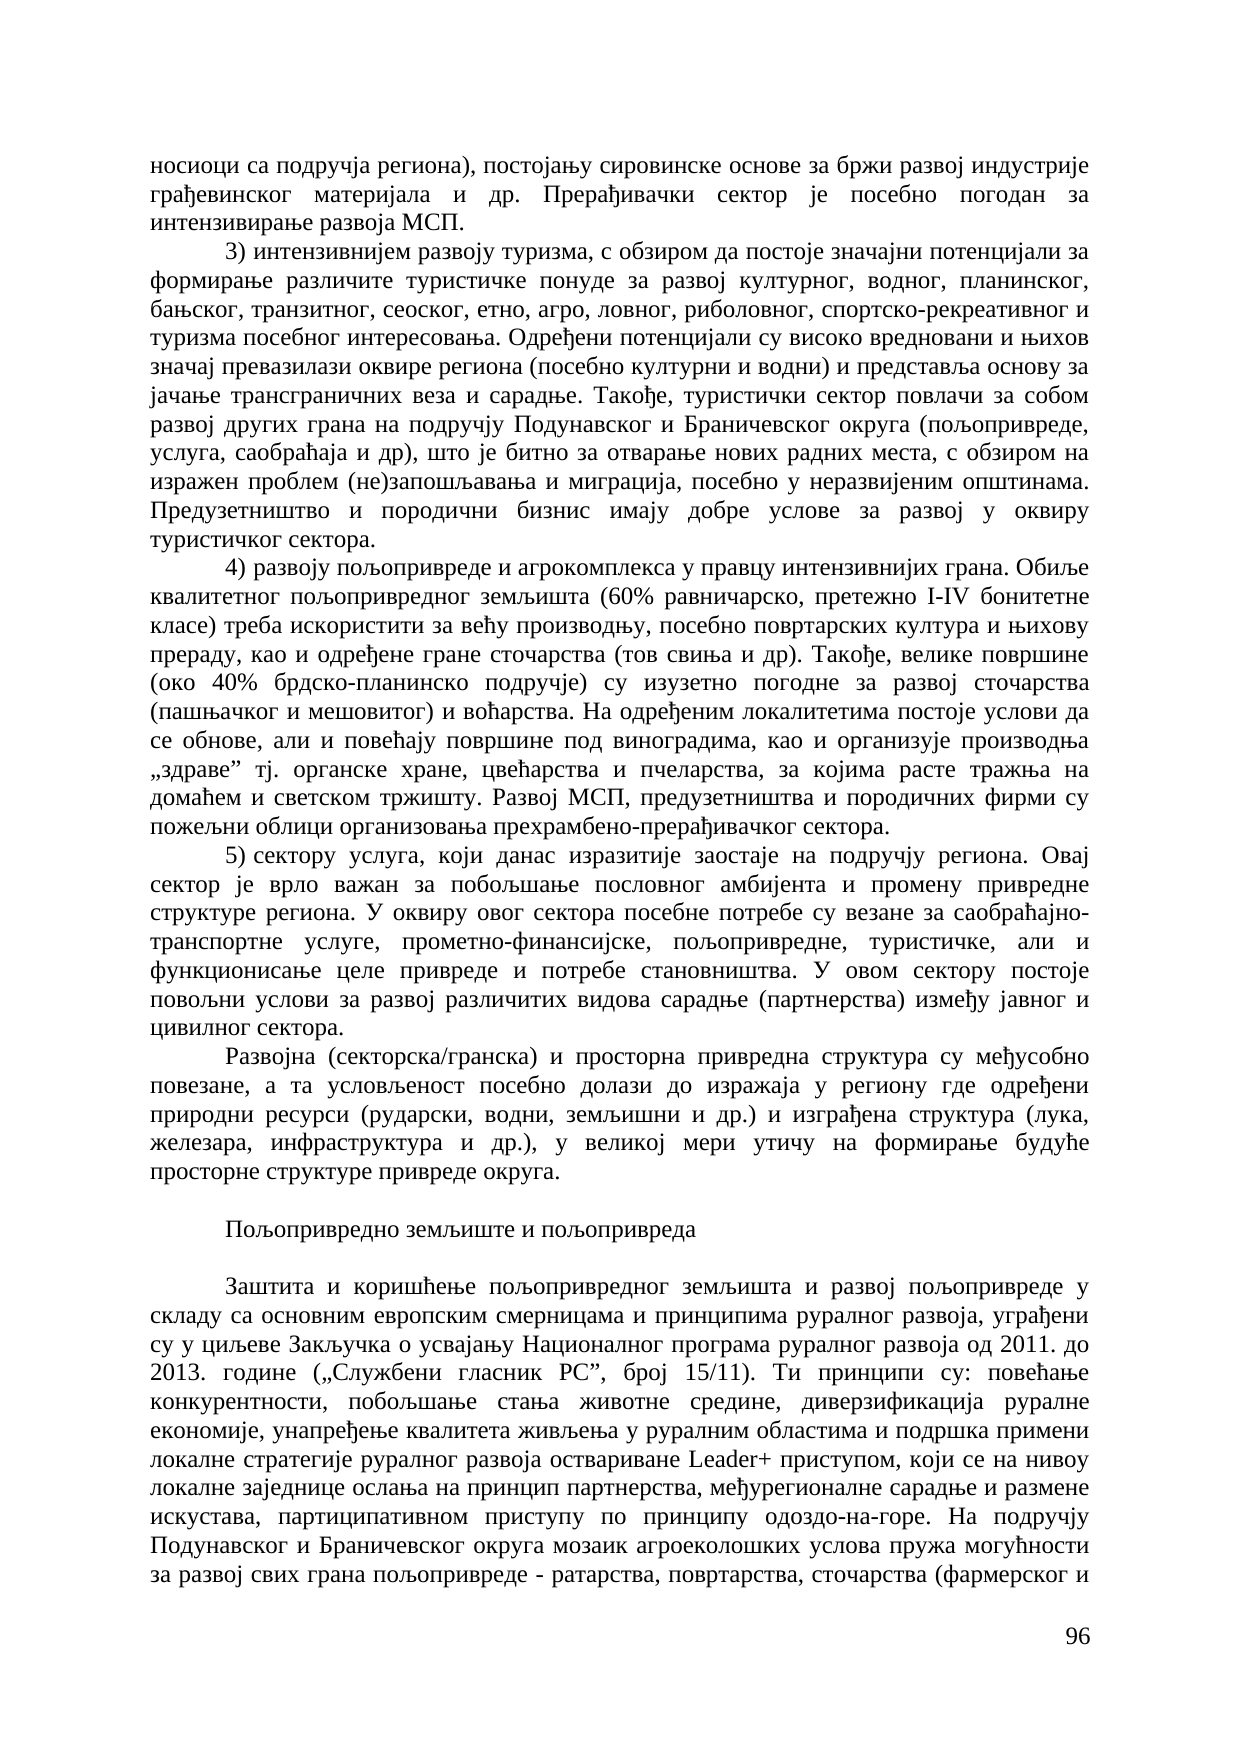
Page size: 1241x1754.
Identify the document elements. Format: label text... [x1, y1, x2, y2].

list интензивнијем развоју туризма, с обзиром да постоје значајни потенцијали за формирање различите туристичке понуде за развој културног, водног, планинског, бањског, транзитног, сеоског, етно, агро, ловног, риболовног, спортско-рекреативног и туризма посебног интересовања. Одређени потенцијали су високо вредновани и њихов значај превазилази оквире региона (посебно културни и водни) и представља основу за јачање трансграничних веза и сарадње. Такође, туристички сектор повлачи за собом развој других грана на подручју Подунавског и Браничевског округа (пољопривреде, услуга, саобраћаја и др), што је битно за отварање нових радних места, с обзиром на изражен проблем (не)запошљавања и миграција, посебно у неразвијеним општинама. Предузетништво и породични бизнис имају добре услове за развој у оквиру туристичког сектора. [150, 236, 1090, 552]
text Пољопривредно земљиште и пољопривреда [150, 1214, 1090, 1242]
list развоју пољопривреде и агрокомплекса у правцу интензивнијих грана. Обиље квалитетног пољопривредног земљишта (60% равничарско, претежно I-IV бонитетне класе) треба искористити за већу производњу, посебно повртарских култура и њихову прераду, као и одређене гране сточарства (тов свиња и др). Такође, велике површине (око 40% брдско-планинско подручје) су изузетно погодне за развој сточарства (пашњачког и мешовитог) и воћарства. На одређеним локалитетима постоје услови да се обнове, али и повећају површине под виноградима, као и организује производња „здраве” тј. органске хране, цвећарства и пчеларства, за којима расте тражња на домаћем и светском тржишту. Развој МСП, предузетништва и породичних фирми су пожељни облици организовања прехрамбено-прерађивачког сектора. [150, 552, 1090, 840]
list сектору услуга, који данас изразитије заостаје на подручју региона. Овај сектор је врло важан за побољшање пословног амбијента и промену привредне структуре региона. У оквиру овог сектора посебне потребе су везане за саобраћајно-транспортне услуге, прометно-финансијске, пољопривредне, туристичке, али и функционисање целе привреде и потребе становништва. У овом сектору постоје повољни услови за развој различитих видова сарадње (партнерства) између јавног и цивилног сектора. [150, 840, 1090, 1041]
list Развојна (секторска/гранска) и просторна привредна структура су међусобно повезане, а та условљеност посебно долази до изражаја у региону где одређени природни ресурси (рударски, водни, земљишни и др.) и изграђена структура (лука, железара, инфраструктура и др.), у великој мери утичу на формирање будуће просторне структуре привреде округа. [150, 1041, 1090, 1185]
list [150, 150, 1090, 236]
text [150, 1271, 1090, 1587]
